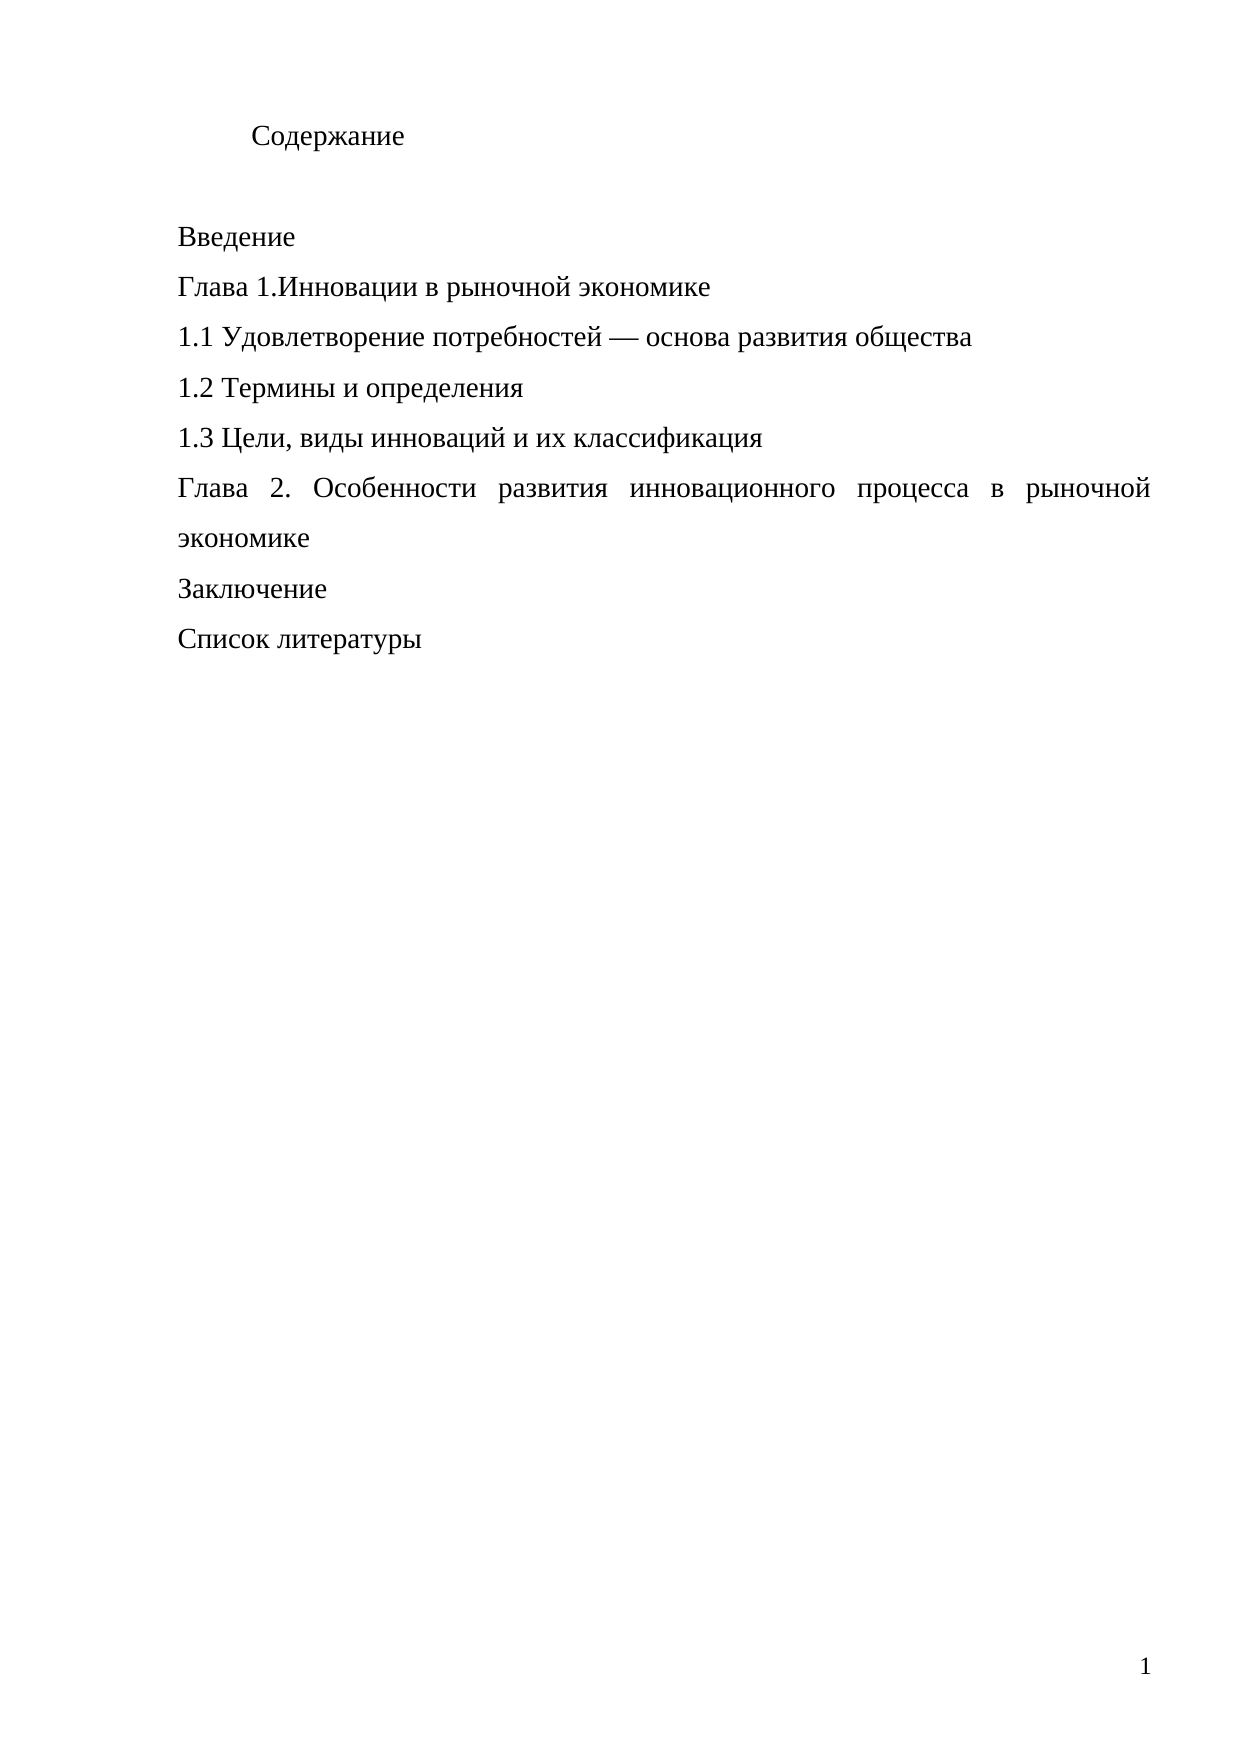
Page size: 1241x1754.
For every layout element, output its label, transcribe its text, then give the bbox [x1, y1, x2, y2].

text Глава 2. Особенности развития инновационного процесса в рыночной экономике [177, 470, 1152, 554]
text 1.3 Цели, виды инноваций и их классификация [177, 420, 1152, 453]
text Глава 1.Инновации в рыночной экономике [177, 269, 1152, 303]
text Содержание [177, 118, 1152, 152]
text Список литературы [177, 621, 1152, 655]
text Заключение [177, 571, 1152, 604]
text 1.2 Термины и определения [177, 370, 1152, 403]
text Введение [177, 219, 1152, 252]
text 1.1 Удовлетворение потребностей — основа развития общества [177, 319, 1152, 353]
